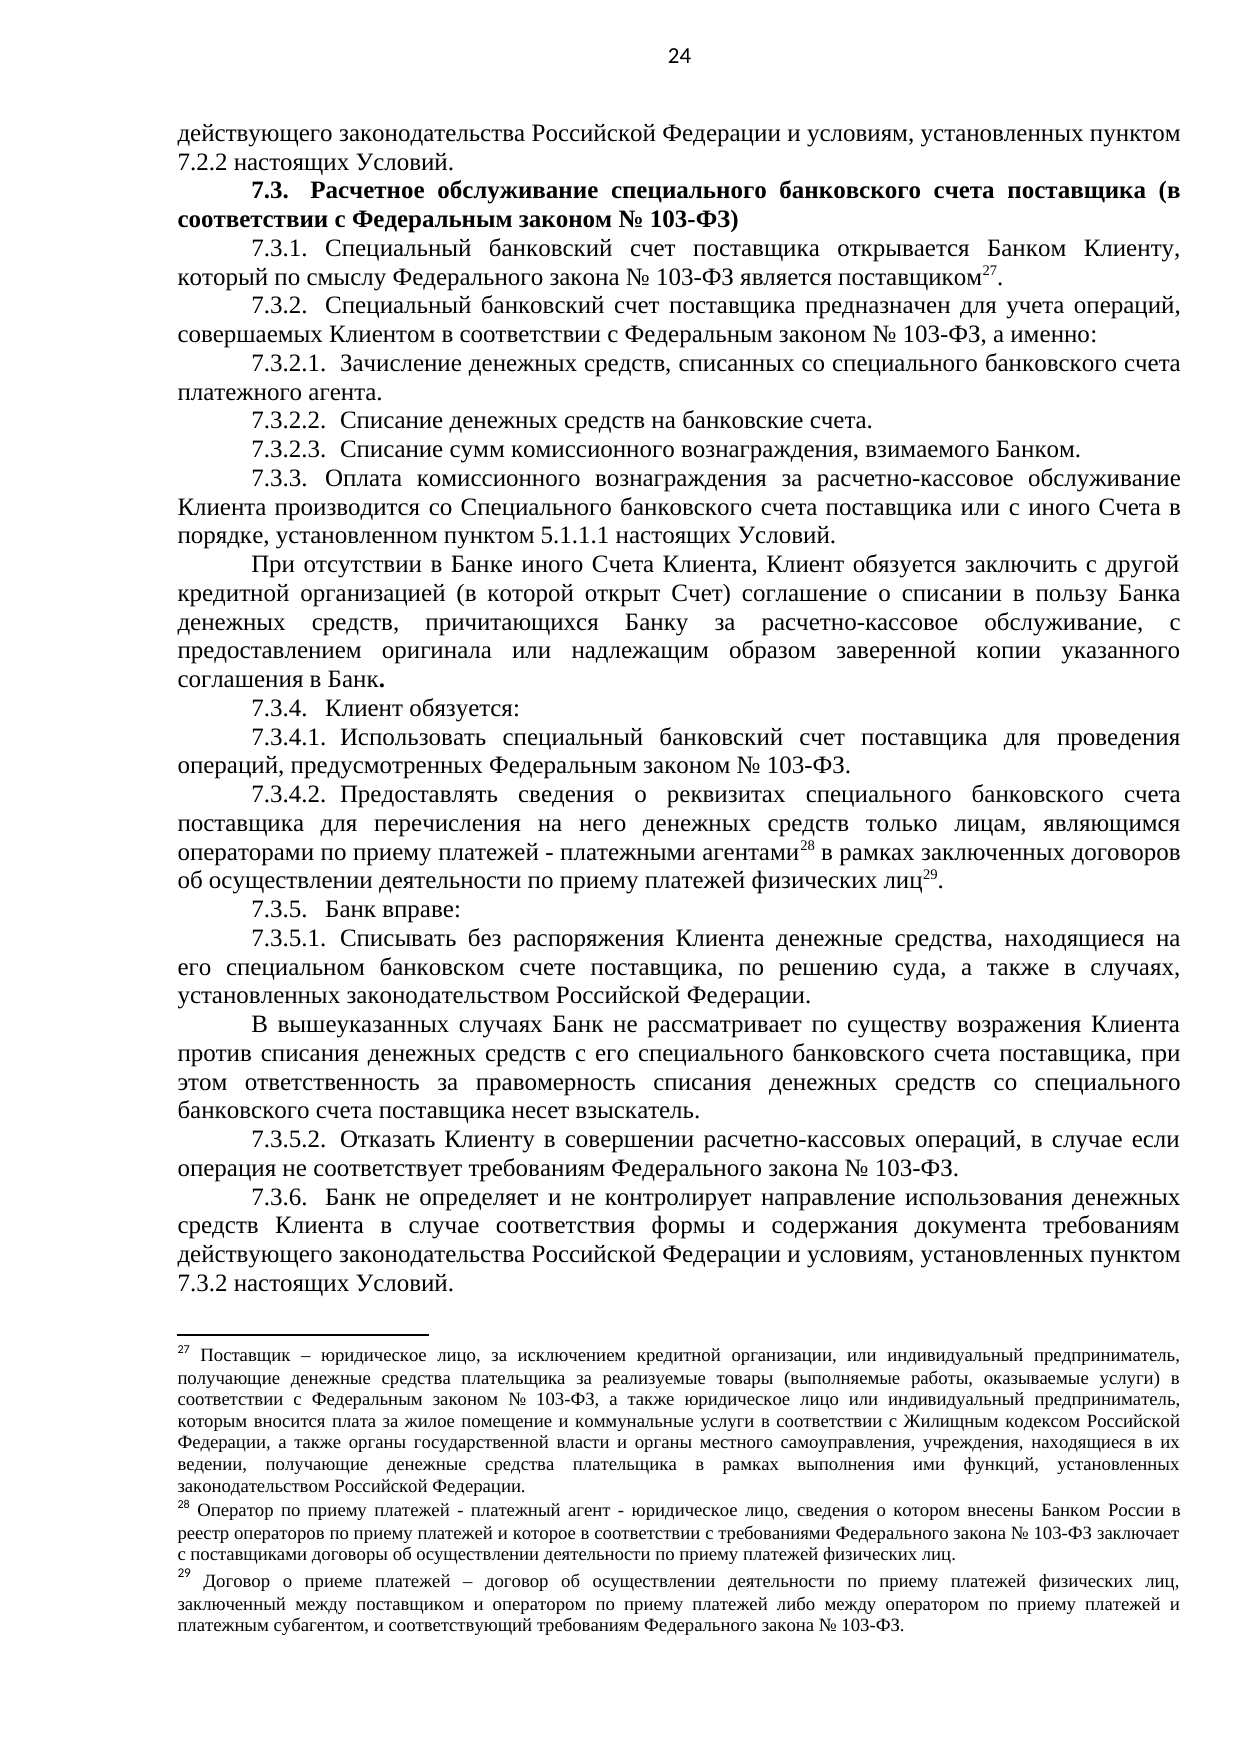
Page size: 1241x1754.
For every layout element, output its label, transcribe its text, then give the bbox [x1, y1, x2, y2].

text 7.3.4.1. Использовать специальный банковский счет поставщика для проведения операций, предусмотренных Федеральным законом № 103-ФЗ. [177, 722, 1181, 779]
text 7.3.2.1. Зачисление денежных средств, списанных со специального банковского счета платежного агента. [177, 348, 1181, 406]
text 7.3.5.1. Списывать без распоряжения Клиента денежные средства, находящиеся на его специальном банковском счете поставщика, по решению суда, а также в случаях, установленных законодательством Российской Федерации. [177, 923, 1181, 1009]
text В вышеуказанных случаях Банк не рассматривает по существу возражения Клиента против списания денежных средств с его специального банковского счета поставщика, при этом ответственность за правомерность списания денежных средств со специального банковского счета поставщика несет взыскатель. [177, 1009, 1181, 1124]
text При отсутствии в Банке иного Счета Клиента, Клиент обязуется заключить с другой кредитной организацией (в которой открыт Счет) соглашение о списании в пользу Банка денежных средств, причитающихся Банку за расчетно-кассовое обслуживание, с предоставлением оригинала или надлежащим образом заверенной копии указанного соглашения в Банк. [177, 549, 1181, 693]
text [177, 118, 1181, 176]
text 7.3.4.2. Предоставлять сведения о реквизитах специального банковского счета поставщика для перечисления на него денежных средств только лицам, являющимся операторами по приему платежей - платежными агентами в рамках заключенных договоров об осуществлении деятельности по приему платежей физических лиц. [177, 779, 1181, 894]
text 7.3. Расчетное обслуживание специального банковского счета поставщика (в соответствии с Федеральным законом № 103-ФЗ) [177, 176, 1181, 233]
text 7.3.2.2. Списание денежных средств на банковские счета. [177, 406, 1181, 434]
text 7.3.2. Специальный банковский счет поставщика предназначен для учета операций, совершаемых Клиентом в соответствии с Федеральным законом № 103-ФЗ, а именно: [177, 291, 1181, 348]
text 7.3.1. Специальный банковский счет поставщика открывается Банком Клиенту, который по смыслу Федерального закона № 103-ФЗ является поставщиком. [177, 233, 1181, 291]
text 7.3.4. Клиент обязуется: [177, 693, 1181, 722]
text 7.3.5.2. Отказать Клиенту в совершении расчетно-кассовых операций, в случае если операция не соответствует требованиям Федерального закона № 103-ФЗ. [177, 1124, 1181, 1182]
text 7.3.3. Оплата комиссионного вознаграждения за расчетно-кассовое обслуживание Клиента производится со Специального банковского счета поставщика или с иного Счета в порядке, установленном пунктом 5.1.1.1 настоящих Условий. [177, 463, 1181, 549]
text 7.3.2.3. Списание сумм комиссионного вознаграждения, взимаемого Банком. [177, 434, 1181, 463]
text 7.3.5. Банк вправе: [177, 894, 1181, 923]
text 7.3.6. Банк не определяет и не контролирует направление использования денежных средств Клиента в случае соответствия формы и содержания документа требованиям действующего законодательства Российской Федерации и условиям, установленных пунктом 7.3.2 настоящих Условий. [177, 1182, 1181, 1297]
